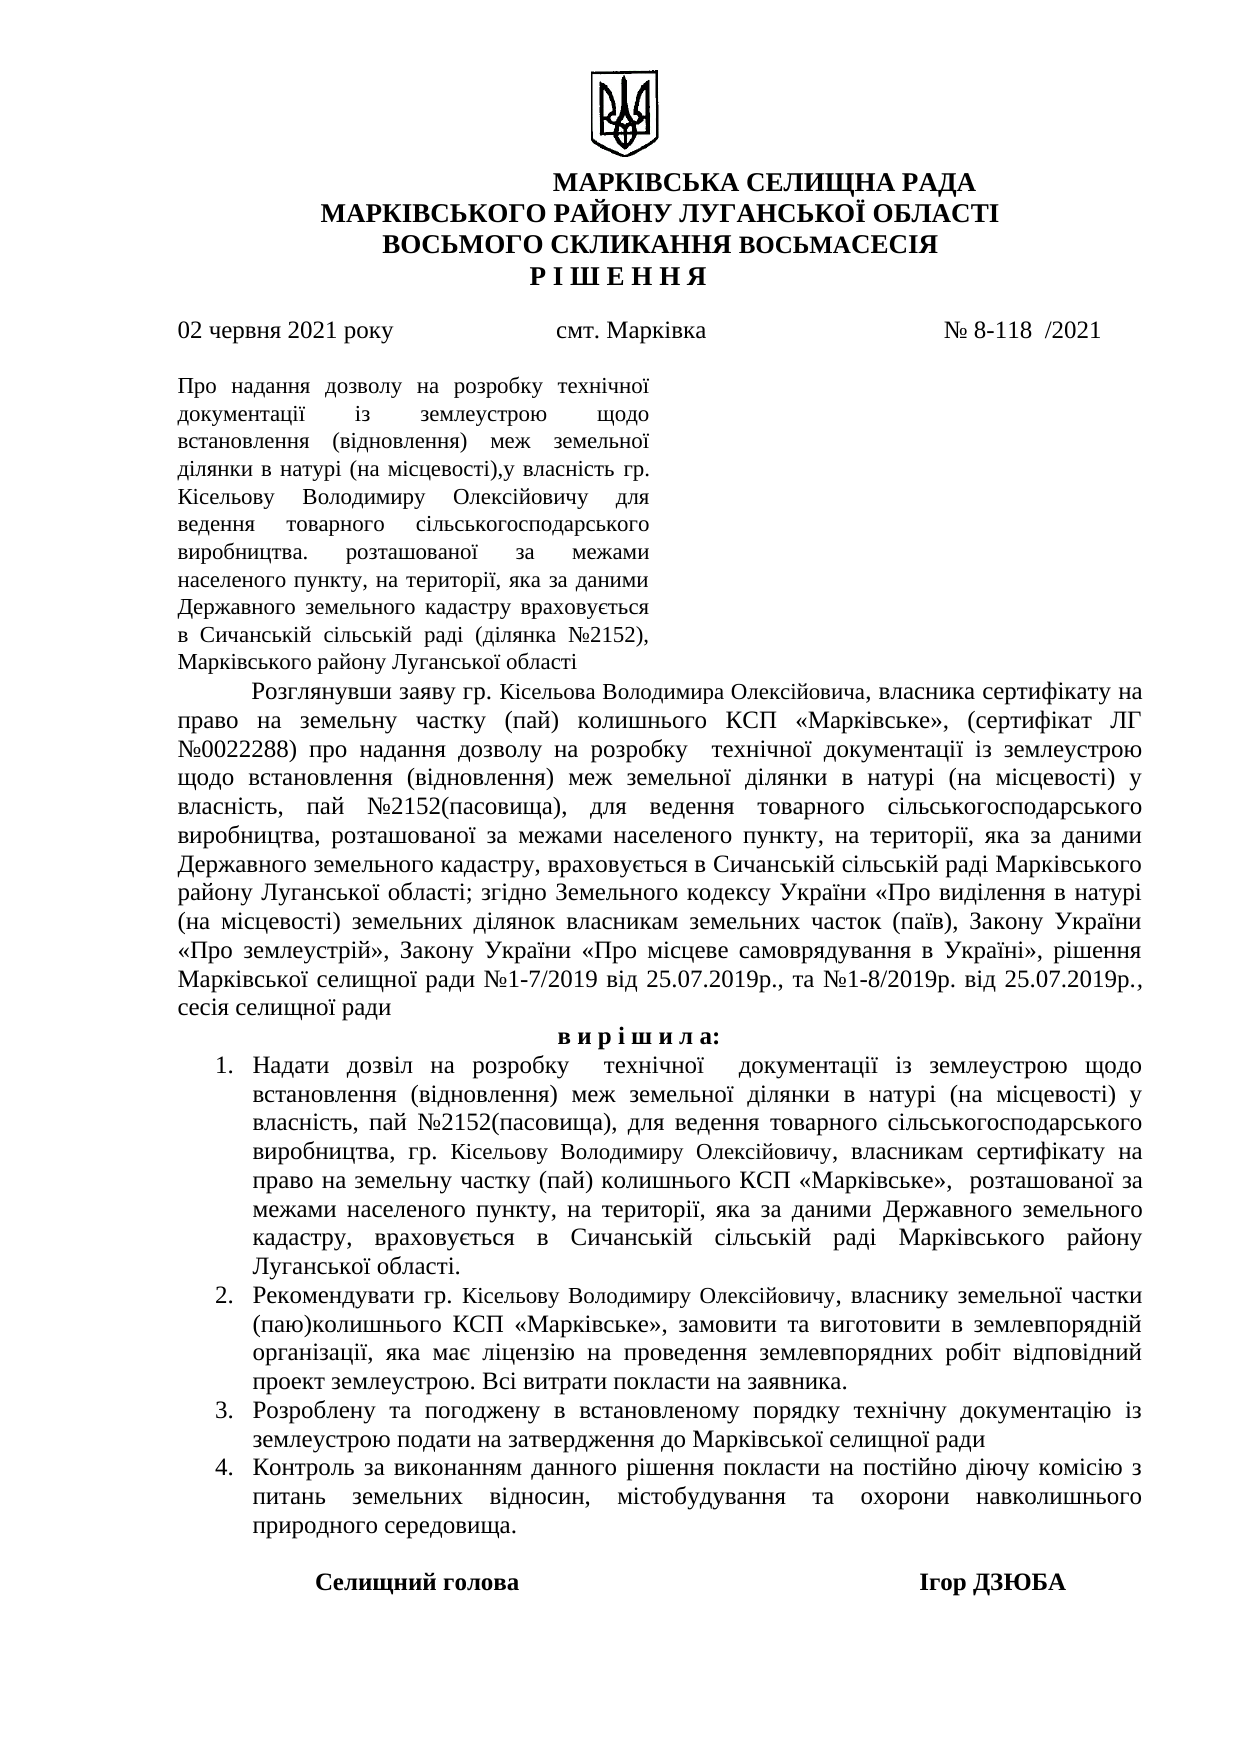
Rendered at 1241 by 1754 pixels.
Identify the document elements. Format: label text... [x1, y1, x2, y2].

text Селищний голова Ігор ДЗЮБА [177, 1567, 1152, 1596]
list Надати дозвіл на розробку технічної документації із землеустрою щодо встановлення (відновлення) меж земельної ділянки в натурі (на місцевості) у власність, пай №2152(пасовища), для ведення товарного сільськогосподарського виробництва, гр. Кісельову Володимиру Олексійовичу, власникам сертифікату на право на земельну частку (пай) колишнього КСП «Марківське», розташованої за межами населеного пункту, на території, яка за даними Державного земельного кадастру, враховується в Сичанській сільській раді Марківського району Луганської області. [215, 1050, 1143, 1280]
text 02 червня 2021 року смт. Марківка № 8-118 /2021 [177, 315, 1143, 344]
list Розроблену та погоджену в встановленому порядку технічну документацію із землеустрою подати на затвердження до Марківської селищної ради [215, 1395, 1143, 1452]
text ВОСЬМОГО СКЛИКАННЯ ВОСЬМАСЕСІЯ [177, 228, 1143, 260]
text Р І Ш Е Н Н Я [177, 260, 1143, 291]
list Рекомендувати гр. Кісельову Володимиру Олексійовичу, власнику земельної частки (паю)колишнього КСП «Марківське», замовити та виготовити в землевпорядній організації, яка має ліцензію на проведення землевпорядних робіт відповідний проект землеустрою. Всі витрати покласти на заявника. [215, 1280, 1143, 1395]
subtitle МАРКІВСЬКОГО РАЙОНУ ЛУГАНСЬКОЇ ОБЛАСТІ [177, 197, 1143, 228]
text Розглянувши заяву гр. Кісельова Володимира Олексійовича, власника сертифікату на право на земельну частку (пай) колишнього КСП «Марківське», (сертифікат ЛГ №0022288) про надання дозволу на розробку технічної документації із землеустрою щодо встановлення (відновлення) меж земельної ділянки в натурі (на місцевості) у власність, пай №2152(пасовища), для ведення товарного сільськогосподарського виробництва, розташованої за межами населеного пункту, на території, яка за даними Державного земельного кадастру, враховується в Сичанській сільській раді Марківського району Луганської області; згідно Земельного кодексу України «Про виділення в натурі (на місцевості) земельних ділянок власникам земельних часток (паїв), Закону України «Про землеустрій», Закону України «Про місцеве самоврядування в Україні», рішення Марківської селищної ради №1-7/2019 від 25.07.2019р., та №1-8/2019р. від 25.07.2019р., сесія селищної ради [177, 676, 1143, 1021]
picture [591, 70, 659, 157]
text в и р і ш и л а: [177, 1021, 1143, 1050]
subtitle МАРКІВСЬКА СЕЛИЩНА РАДА [177, 166, 1143, 197]
table_header Про надання дозволу на розробку технічної документації із землеустрою щодо встановлення (відновлення) меж земельної ділянки в натурі (на місцевості),у власність гр. Кісельову Володимиру Олексійовичу для ведення товарного сільськогосподарського виробництва. розташованої за межами населеного пункту, на території, яка за даними Державного земельного кадастру враховується в Сичанській сільській раді (ділянка №2152), Марківського району Луганської області [166, 373, 847, 676]
list Контроль за виконанням данного рішення покласти на постійно діючу комісію з питань земельних відносин, містобудування та охорони навколишнього природного середовища. [215, 1452, 1143, 1539]
